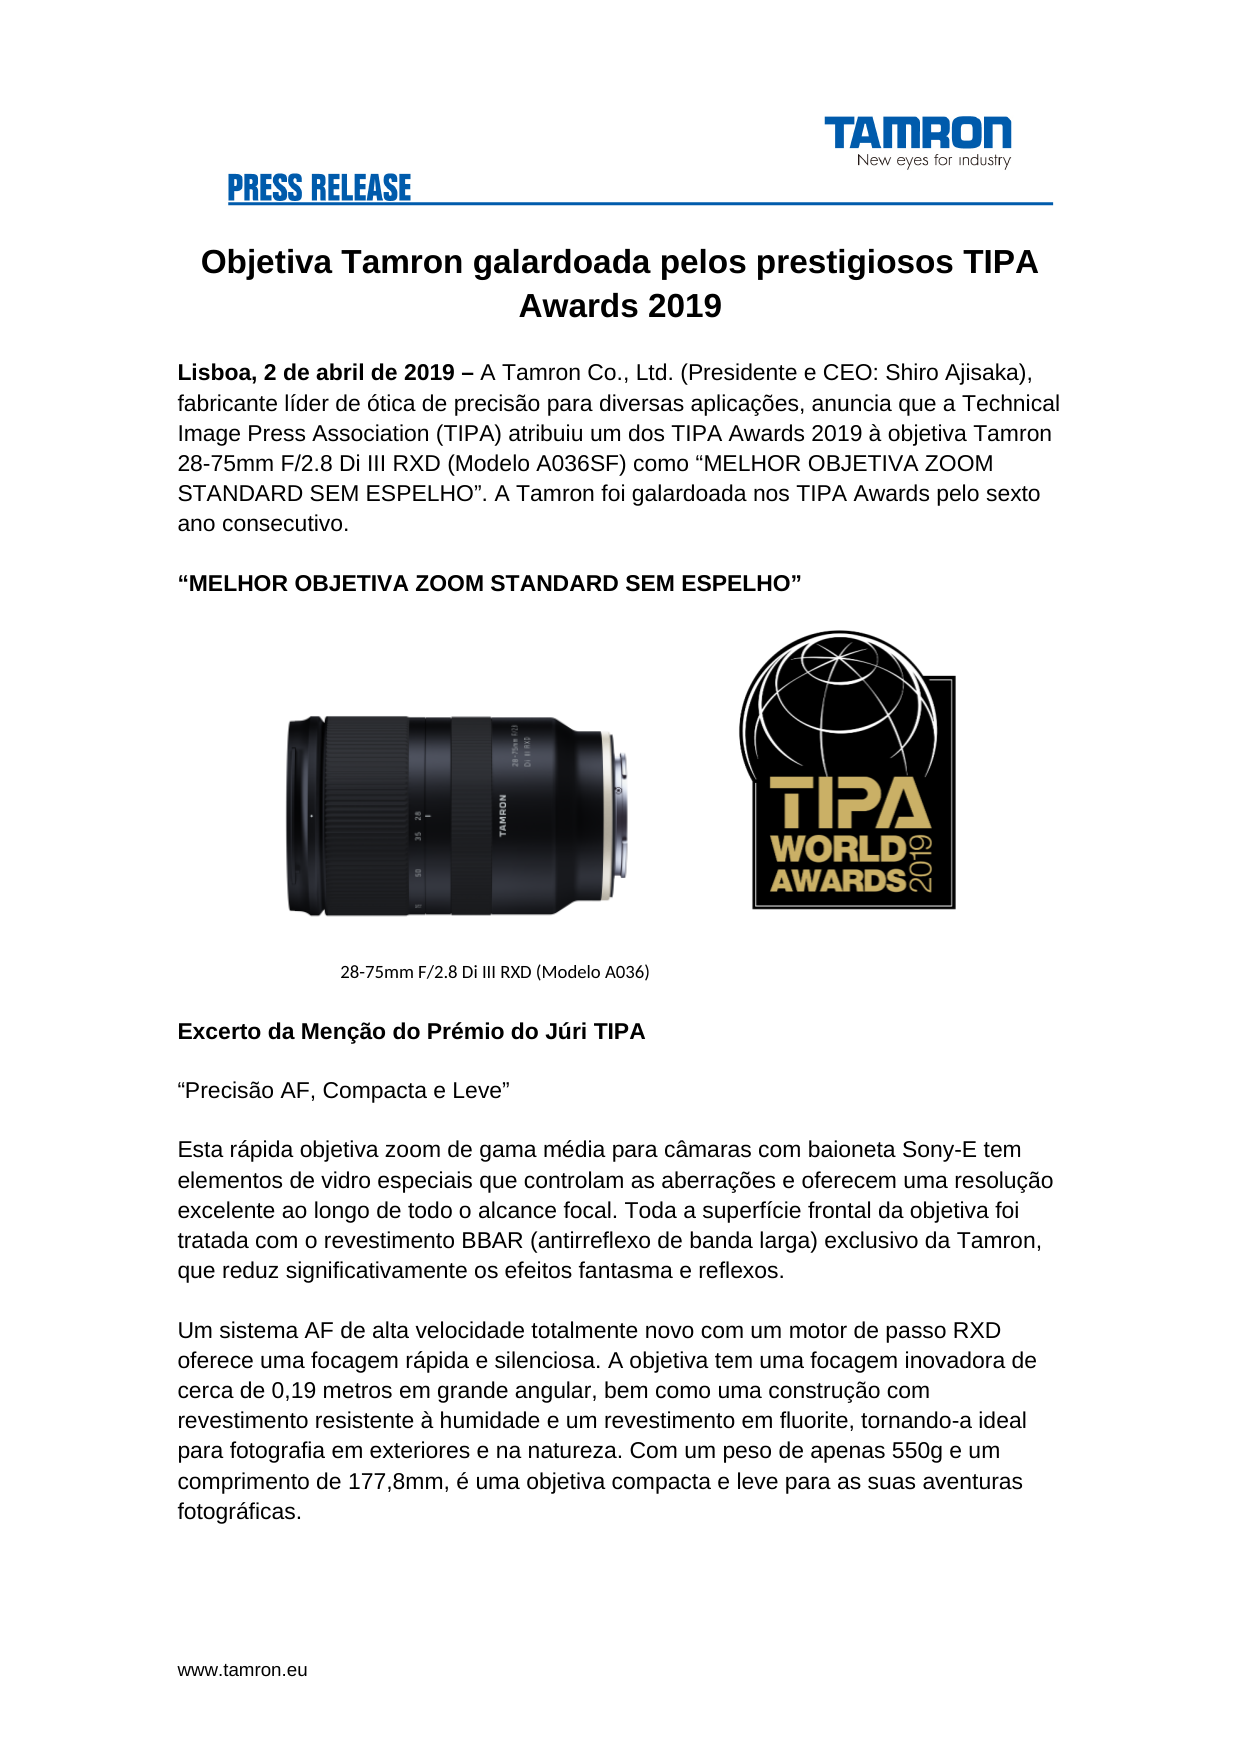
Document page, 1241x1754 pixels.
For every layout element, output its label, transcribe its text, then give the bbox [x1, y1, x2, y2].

text Um sistema AF de alta velocidade totalmente novo com um motor de passo RXD oferece uma focagem rápida e silenciosa. A objetiva tem uma focagem inovadora de cerca de 0,19 metros em grande angular, bem como uma construção com revestimento resistente à humidade e um revestimento em fluorite, tornando-a ideal para fotografia em exteriores e na natureza. Com um peso de apenas 550g e um comprimento de 177,8mm, é uma objetiva compacta e leve para as suas aventuras fotográficas. [177, 1317, 1063, 1524]
picture [279, 711, 634, 925]
picture [187, 73, 1054, 214]
picture [731, 629, 974, 925]
text Objetiva Tamron galardoada pelos prestigiosos TIPA Awards 2019 [177, 242, 1063, 324]
text Lisboa, 2 de abril de 2019 – A Tamron Co., Ltd. (Presidente e CEO: Shiro Ajisaka), fabricante líder de ótica de precisão para diversas aplicações, anuncia que a Technical Image Press Association (TIPA) atribuiu um dos TIPA Awards 2019 à objetiva Tamron 28-75mm F/2.8 Di III RXD (Modelo A036SF) como “MELHOR OBJETIVA ZOOM STANDARD SEM ESPELHO”. A Tamron foi galardoada nos TIPA Awards pelo sexto ano consecutivo. [177, 359, 1063, 537]
text “MELHOR OBJETIVA ZOOM STANDARD SEM ESPELHO” [177, 570, 1063, 596]
text “Precisão AF, Compacta e Leve” [177, 1077, 1063, 1103]
text Excerto da Menção do Prémio do Júri TIPA [177, 1018, 1063, 1044]
text Esta rápida objetiva zoom de gama média para câmaras com baioneta Sony-E tem elementos de vidro especiais que controlam as aberrações e oferecem uma resolução excelente ao longo de todo o alcance focal. Toda a superfície frontal da objetiva foi tratada com o revestimento BBAR (antirreflexo de banda larga) exclusivo da Tamron, que reduz significativamente os efeitos fantasma e reflexos. [177, 1136, 1063, 1283]
